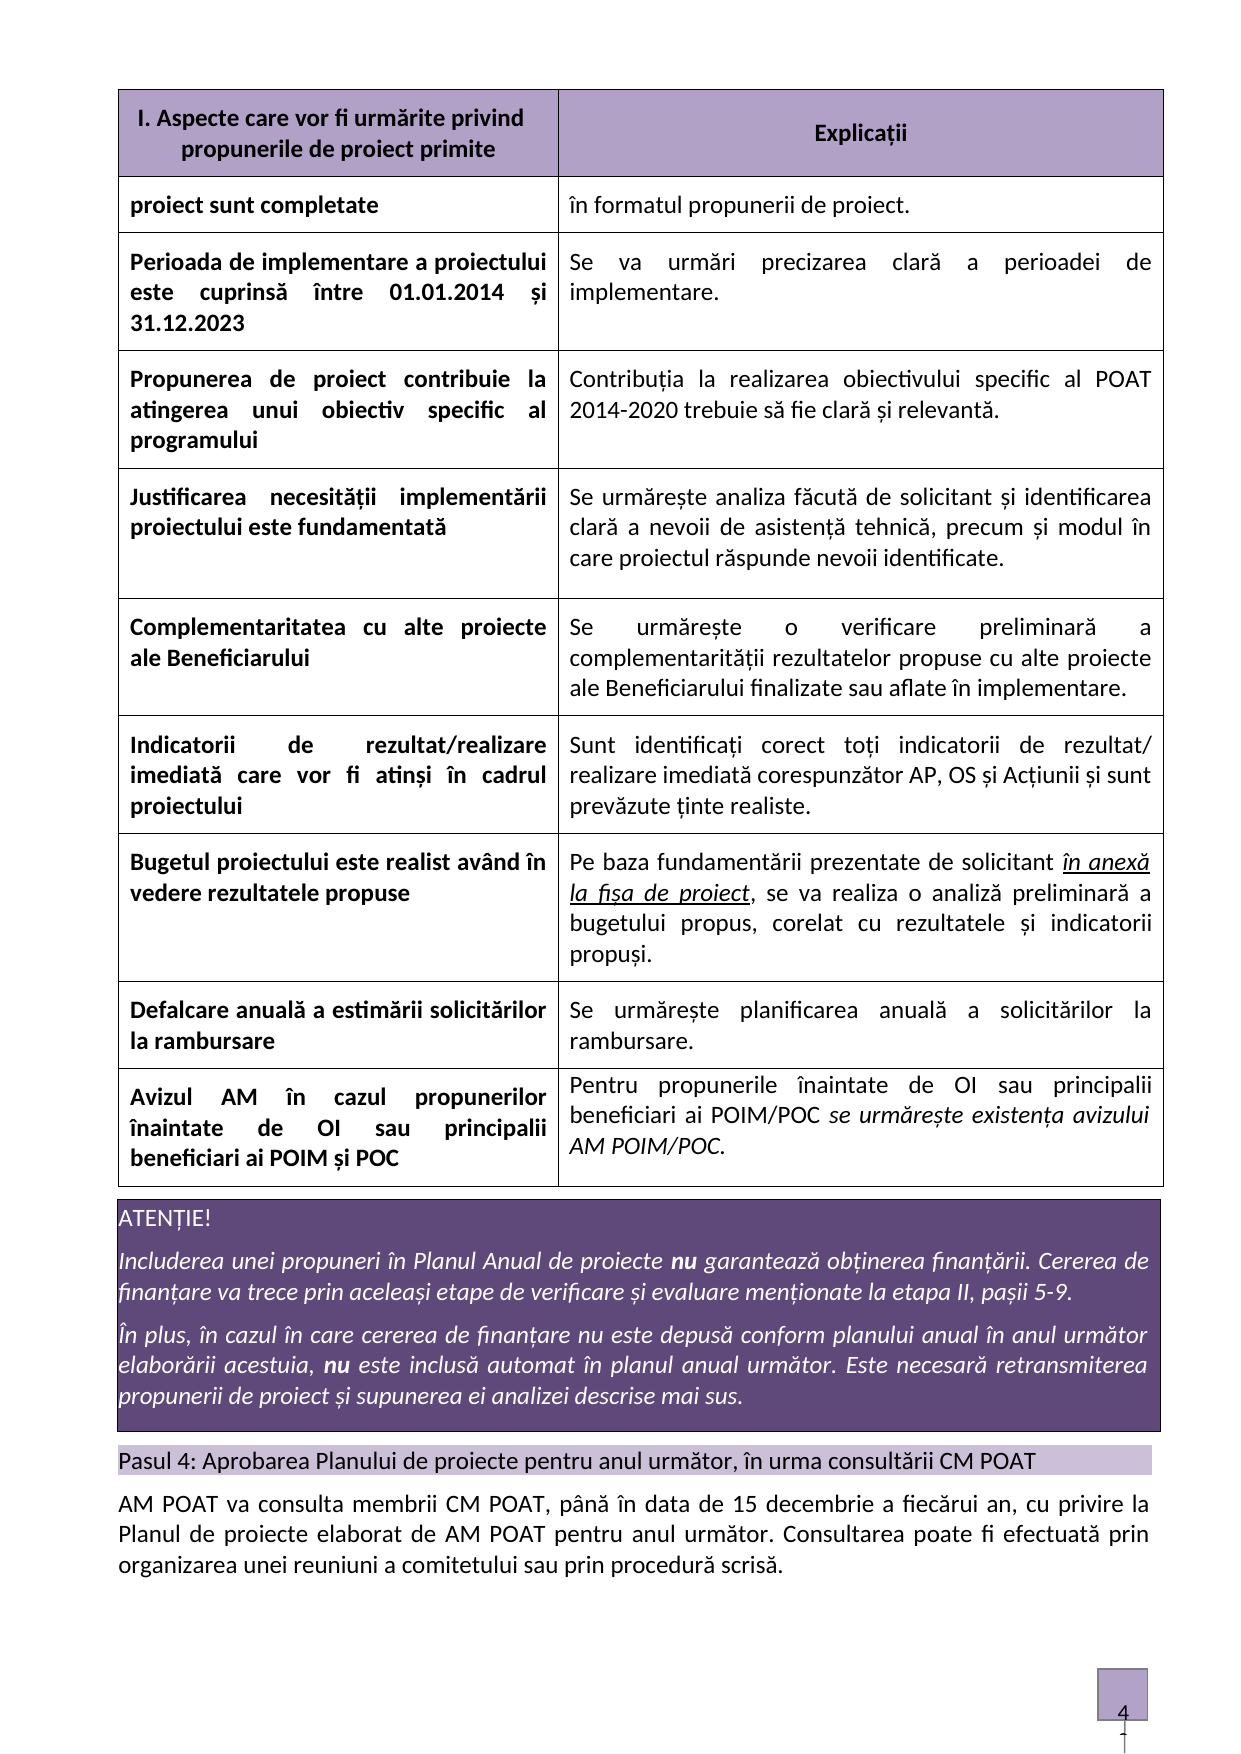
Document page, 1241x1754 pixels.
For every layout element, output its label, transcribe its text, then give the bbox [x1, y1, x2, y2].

table_cell Se urmărește o verificare preliminară a complementarității rezultatelor propuse cu alte proiecte ale Beneficiarului finalizate sau aflate în implementare. [559, 599, 1163, 715]
table_cell Contribuţia la realizarea obiectivului specific al POAT 2014-2020 trebuie să fie clară și relevantă. [559, 351, 1163, 467]
table_cell Se va urmări precizarea clară a perioadei de implementare. [559, 233, 1163, 350]
table_cell Justificarea necesității implementării proiectului este fundamentată [119, 469, 558, 598]
table_cell Pe baza fundamentării prezentate de solicitant în anexă la fişa de proiect, se va realiza o analiză preliminară a bugetului propus, corelat cu rezultatele şi indicatorii propuși. [559, 834, 1163, 981]
table_header Explicaţii [559, 90, 1163, 176]
table_cell Defalcare anuală a estimării solicitărilor la rambursare [119, 982, 558, 1068]
table_cell Sunt identificați corect toți indicatorii de rezultat/ realizare imediată corespunzător AP, OS și Acțiunii și sunt prevăzute ținte realiste. [559, 716, 1163, 833]
table_cell Se urmărește analiza făcută de solicitant și identificarea clară a nevoii de asistență tehnică, precum și modul în care proiectul răspunde nevoii identificate. [559, 469, 1163, 598]
table_cell Propunerea de proiect contribuie la atingerea unui obiectiv specific al programului [119, 351, 558, 467]
text În plus, în cazul în care cererea de finanțare nu este depusă conform planului anual în anul următor elaborării acestuia, nu este inclusă automat în planul anual următor. Este necesară retransmiterea propunerii de proiect și supunerea ei analizei descrise mai sus. [118, 1316, 1160, 1431]
text AM POAT va consulta membrii CM POAT, până în data de 15 decembrie a fiecărui an, cu privire la Planul de proiecte elaborat de AM POAT pentru anul următor. Consultarea poate fi efectuată prin organizarea unei reuniuni a comitetului sau prin procedură scrisă. [118, 1488, 1152, 1579]
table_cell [119, 177, 558, 232]
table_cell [559, 177, 1163, 232]
text ATENŢIE! [118, 1200, 1160, 1233]
text Pasul 4: Aprobarea Planului de proiecte pentru anul următor, în urma consultării CM POAT [118, 1445, 1152, 1475]
table_cell Indicatorii de rezultat/realizare imediată care vor fi atinși în cadrul proiectului [119, 716, 558, 833]
table_cell Se urmărește planificarea anuală a solicitărilor la rambursare. [559, 982, 1163, 1068]
table_cell Pentru propunerile înaintate de OI sau principalii beneficiari ai POIM/POC se urmărește existența avizului AM POIM/POC. [559, 1069, 1163, 1186]
table_header I. Aspecte care vor fi urmărite privind propunerile de proiect primite [119, 90, 558, 176]
table_cell Bugetul proiectului este realist având în vedere rezultatele propuse [119, 834, 558, 981]
table_cell Avizul AM în cazul propunerilor înaintate de OI sau principalii beneficiari ai POIM și POC [119, 1069, 558, 1186]
table_cell Complementaritatea cu alte proiecte ale Beneficiarului [119, 599, 558, 715]
table_cell Perioada de implementare a proiectului este cuprinsă între 01.01.2014 şi 31.12.2023 [119, 233, 558, 350]
text Includerea unei propuneri în Planul Anual de proiecte nu garantează obţinerea finanţării. Cererea de finanţare va trece prin aceleaşi etape de verificare şi evaluare menționate la etapa II, pașii 5-9. [118, 1242, 1160, 1306]
